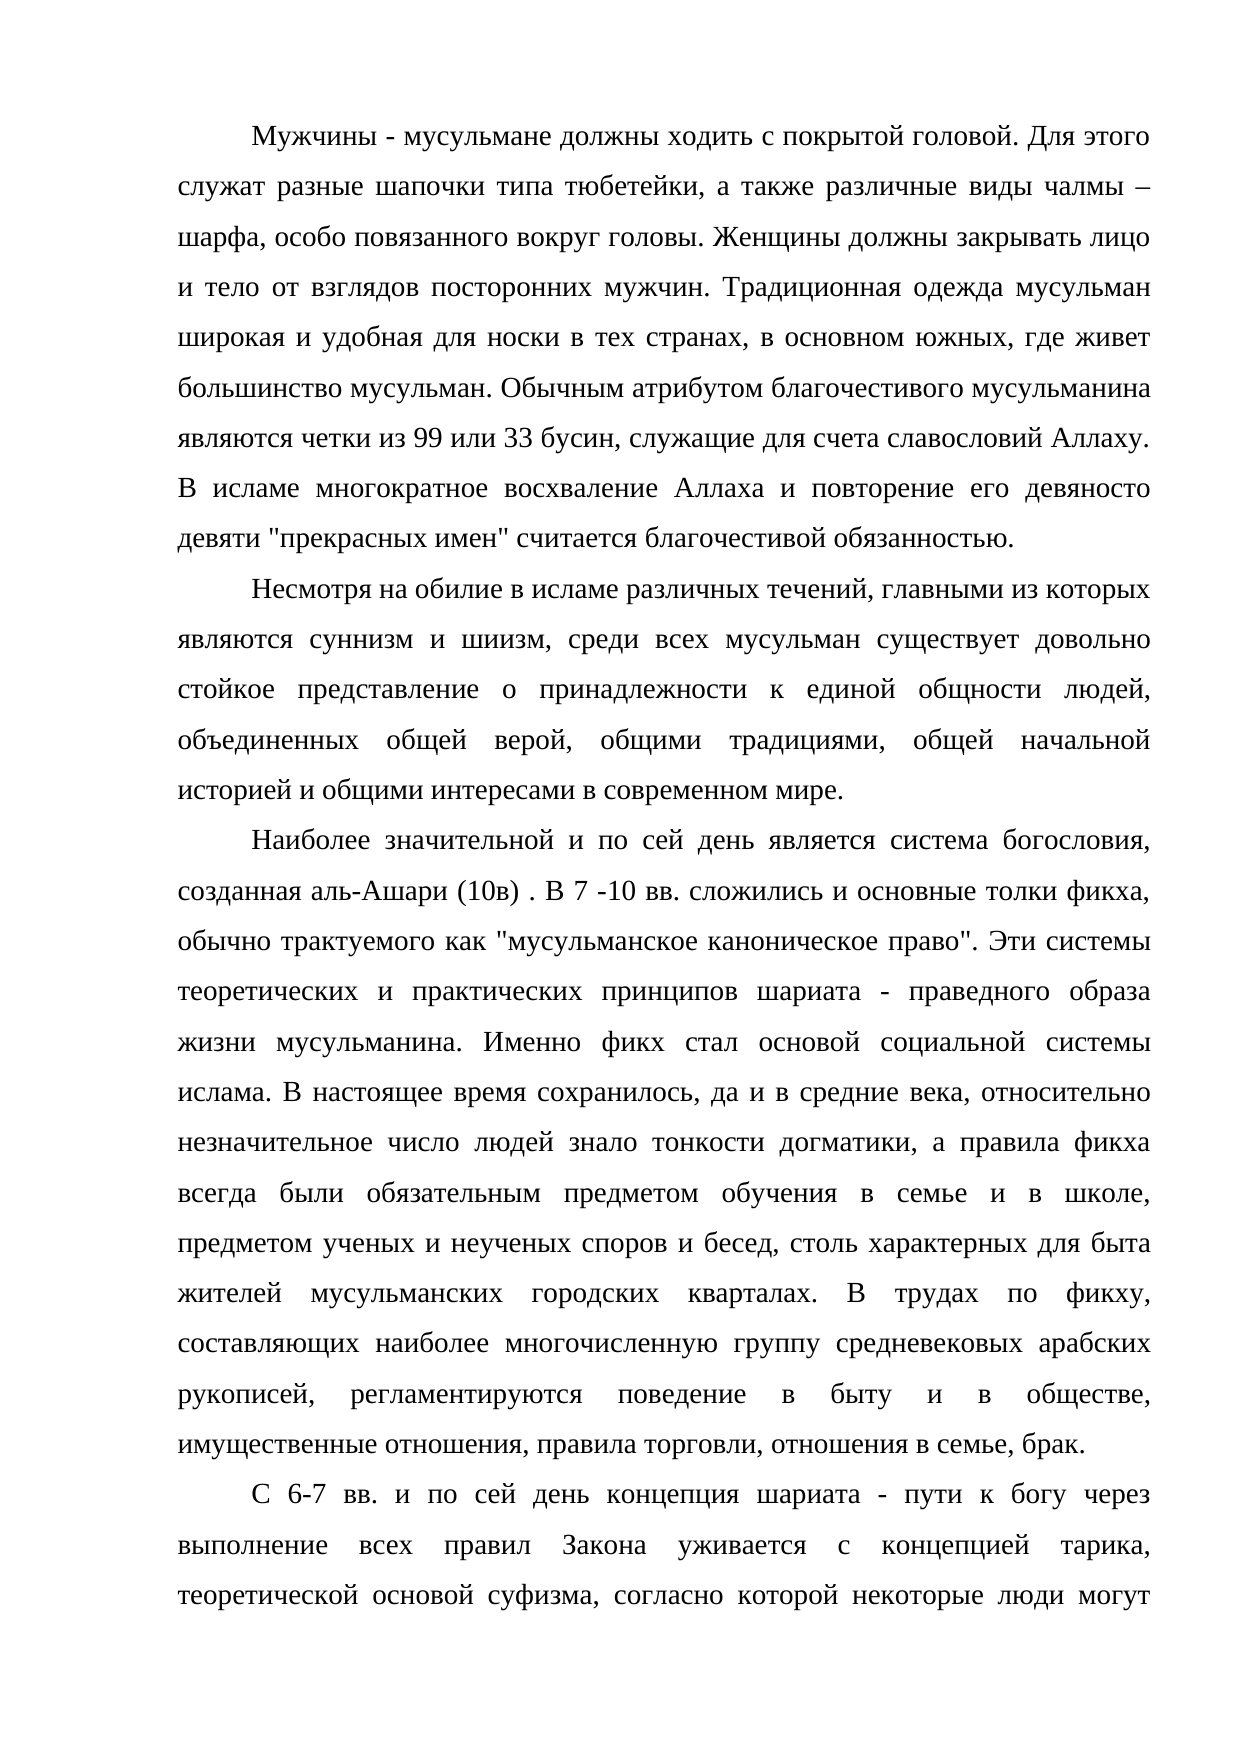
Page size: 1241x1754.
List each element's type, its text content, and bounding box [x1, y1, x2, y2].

text Мужчины - мусульмане должны ходить с покрытой головой. Для этого служат разные шапочки типа тюбетейки, а также различные виды чалмы – шарфа, особо повязанного вокруг головы. Женщины должны закрывать лицо и тело от взглядов посторонних мужчин. Традиционная одежда мусульман широкая и удобная для носки в тех странах, в основном южных, где живет большинство мусульман. Обычным атрибутом благочестивого мусульманина являются четки из 99 или 33 бусин, служащие для счета славословий Аллаху. В исламе многократное восхваление Аллаха и повторение его девяносто девяти "прекрасных имен" считается благочестивой обязанностью. [177, 118, 1152, 554]
text Наиболее значительной и по сей день является система богословия, созданная аль-Ашари (10в) . В 7 -10 вв. сложились и основные толки фикха, обычно трактуемого как "мусульманское каноническое право". Эти системы теоретических и практических принципов шариата - праведного образа жизни мусульманина. Именно фикх стал основой социальной системы ислама. В настоящее время сохранилось, да и в средние века, относительно незначительное число людей знало тонкости догматики, а правила фикха всегда были обязательным предметом обучения в семье и в школе, предметом ученых и неученых споров и бесед, столь характерных для быта жителей мусульманских городских кварталах. В трудах по фикху, составляющих наиболее многочисленную группу средневековых арабских рукописей, регламентируются поведение в быту и в обществе, имущественные отношения, правила торговли, отношения в семье, брак. [177, 822, 1152, 1460]
text Несмотря на обилие в исламе различных течений, главными из которых являются суннизм и шиизм, среди всех мусульман существует довольно стойкое представление о принадлежности к единой общности людей, объединенных общей верой, общими традициями, общей начальной историей и общими интересами в современном мире. [177, 571, 1152, 806]
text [177, 1477, 1152, 1611]
